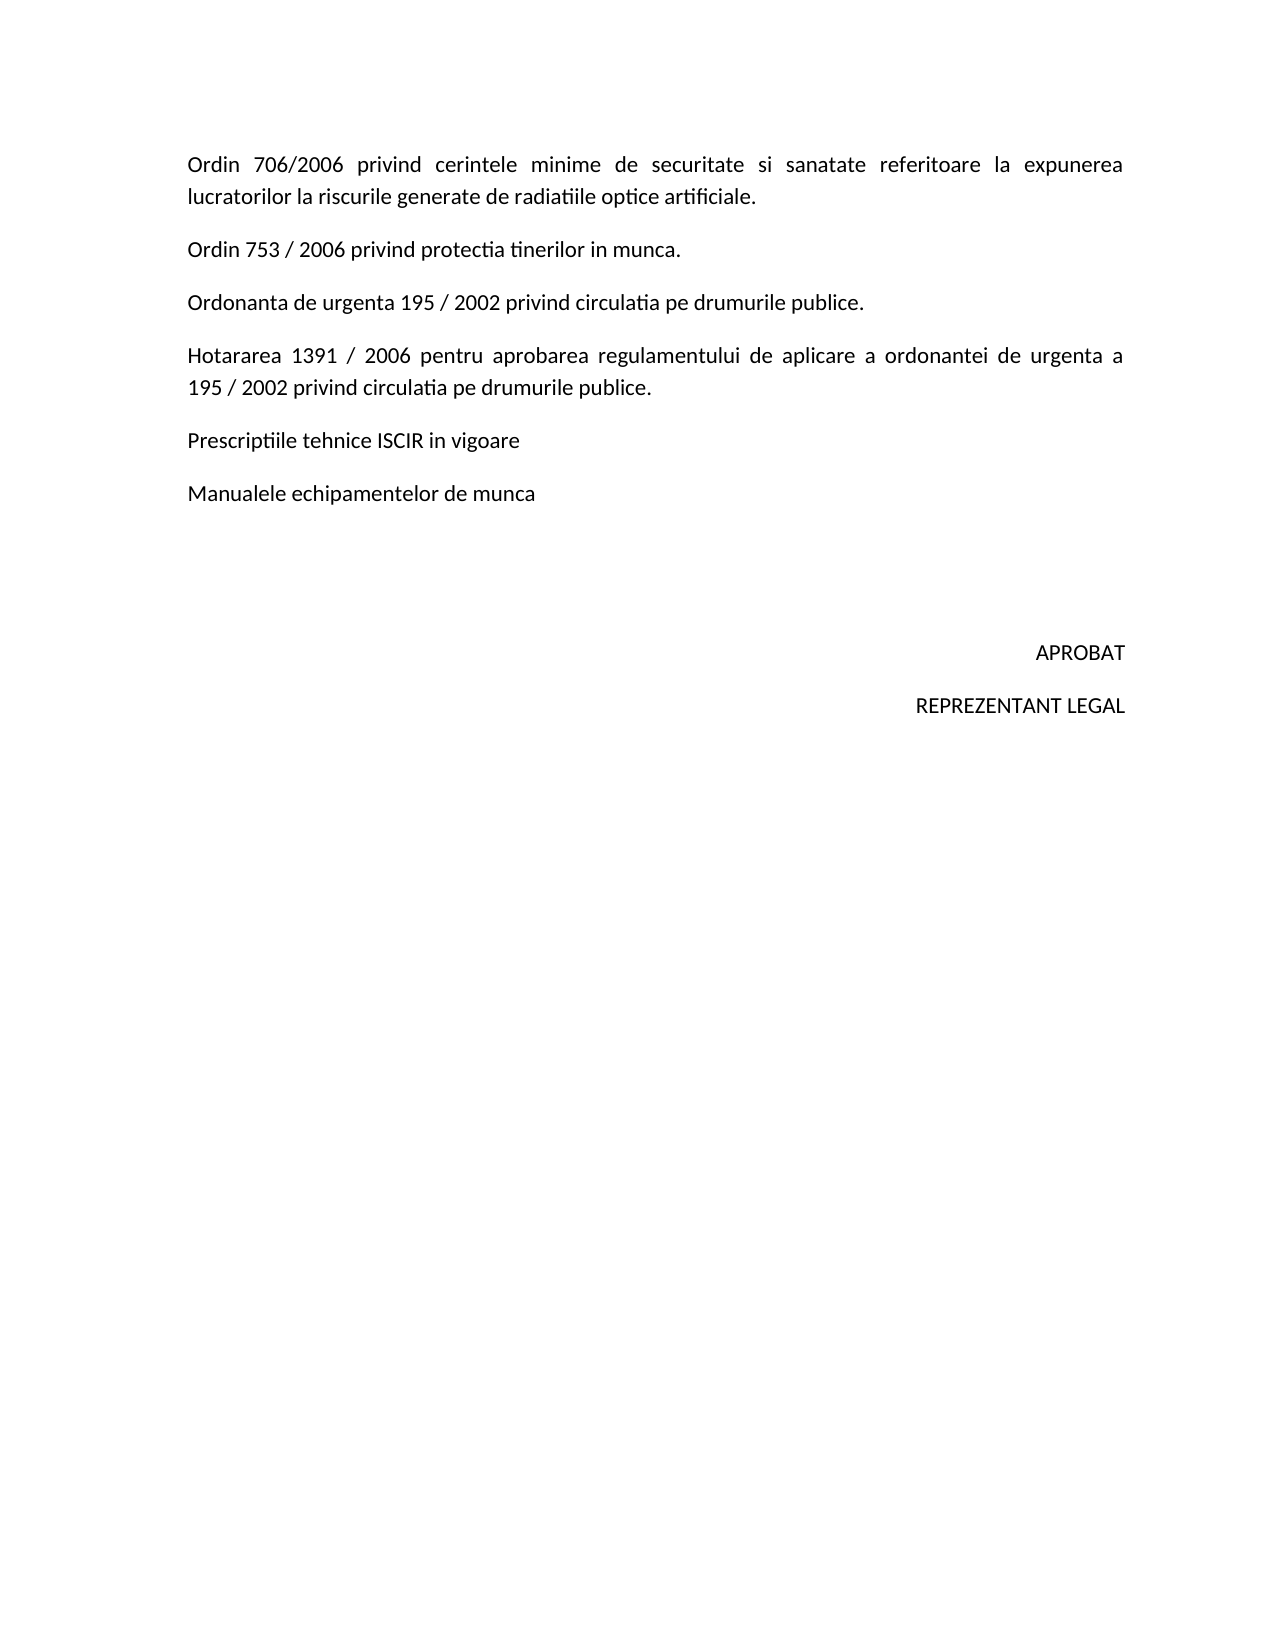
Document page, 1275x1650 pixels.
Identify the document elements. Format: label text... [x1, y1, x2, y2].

text Hotararea 1391 / 2006 pentru aprobarea regulamentului de aplicare a ordonantei de urgenta a 195 / 2002 privind circulatia pe drumurile publice. [187, 341, 1125, 401]
text Ordonanta de urgenta 195 / 2002 privind circulatia pe drumurile publice. [187, 288, 1125, 316]
text APROBAT [187, 638, 1125, 667]
text Ordin 706/2006 privind cerintele minime de securitate si sanatate referitoare la expunerea lucratorilor la riscurile generate de radiatiile optice artificiale. [187, 150, 1125, 210]
text Manualele echipamentelor de munca [187, 479, 1125, 507]
text Ordin 753 / 2006 privind protectia tinerilor in munca. [187, 235, 1125, 263]
text REPREZENTANT LEGAL [187, 692, 1125, 719]
text Prescriptiile tehnice ISCIR in vigoare [187, 426, 1125, 454]
